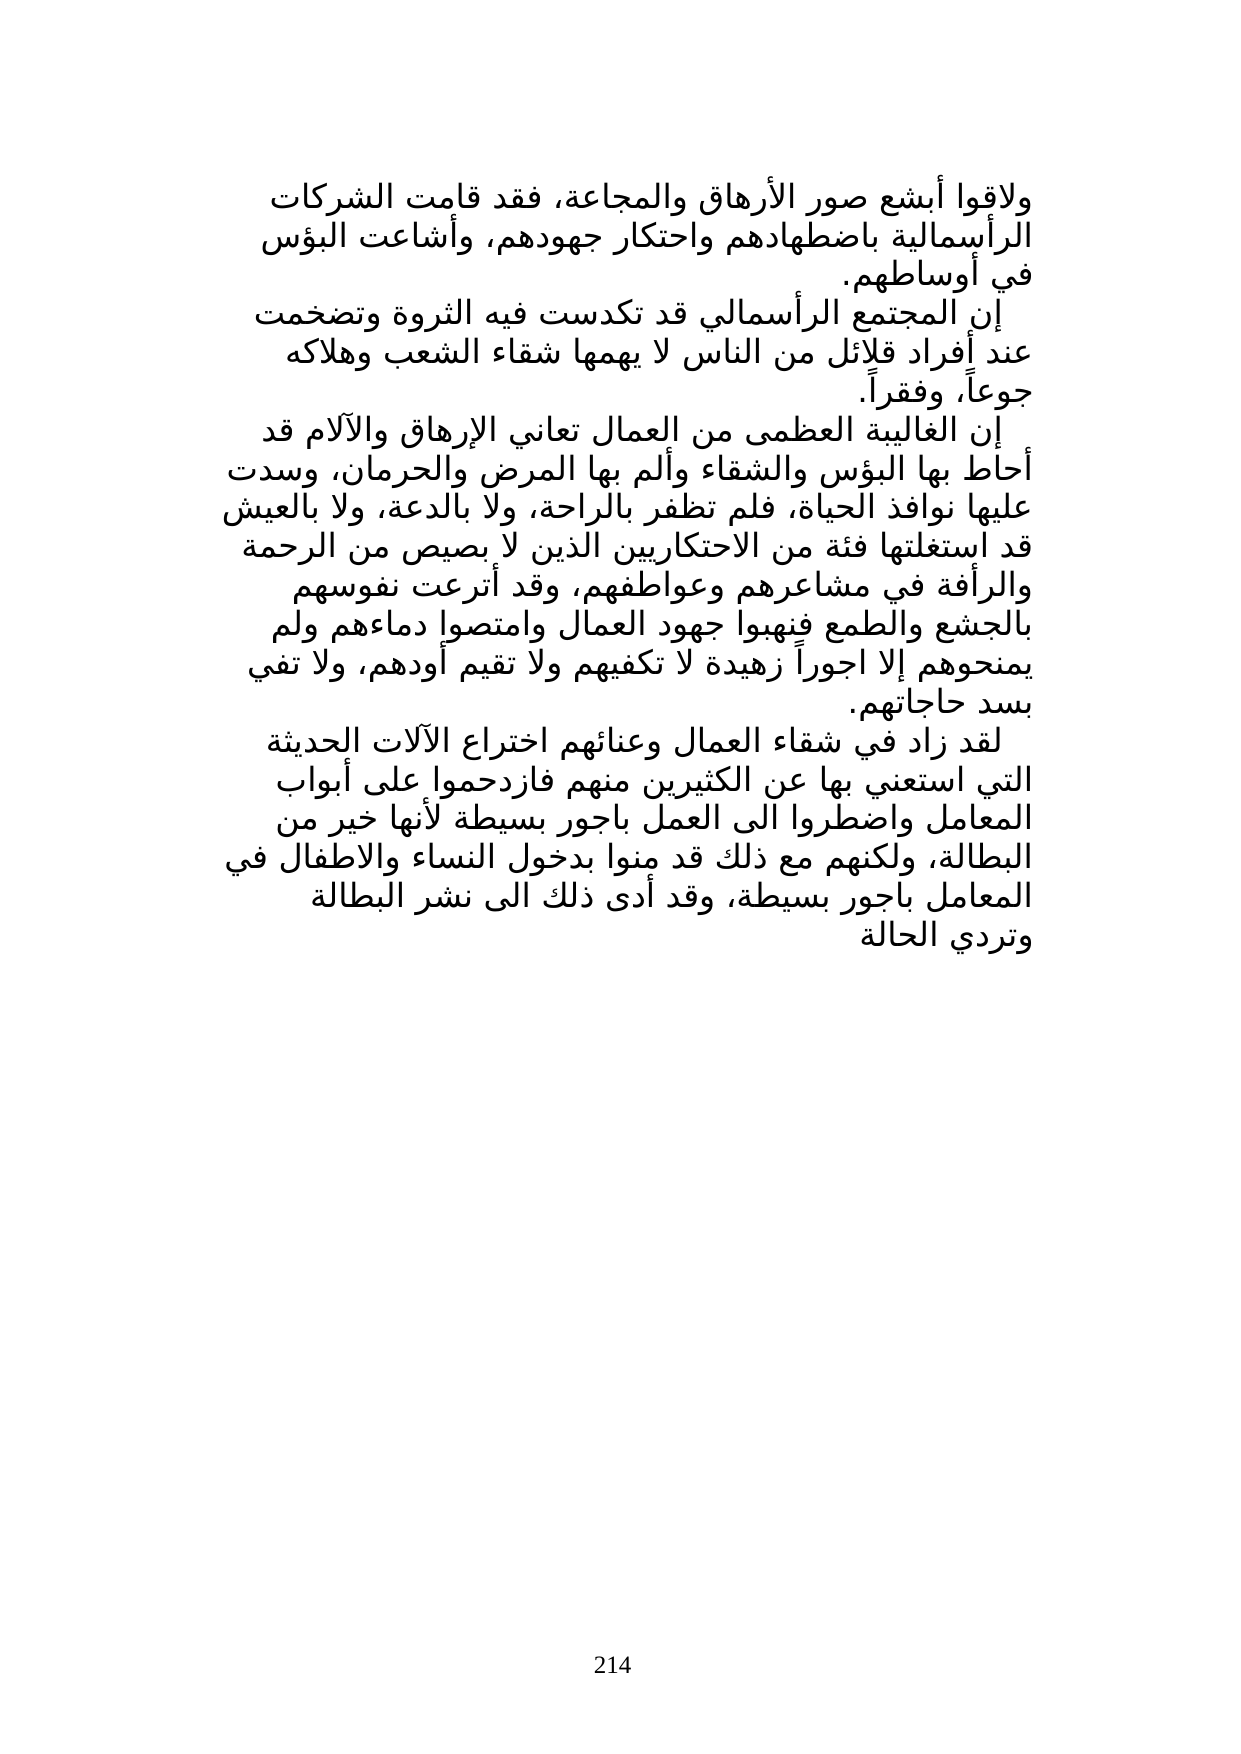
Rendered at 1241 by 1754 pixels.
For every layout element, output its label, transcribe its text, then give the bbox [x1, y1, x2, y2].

text لقد زاد في شقاء العمال وعنائهم اختراع الآلات الحديثة التي استعني بها عن الكثيرين منهم فازدحموا على أبواب المعامل واضطروا الى العمل باجور بسيطة لأنها خير من البطالة، ولكنهم مع ذلك قد منوا بدخول النساء والاطفال في المعامل باجور بسيطة، وقد أدى ذلك الى نشر البطالة وتردي الحالة [222, 721, 1033, 954]
text ولاقوا أبشع صور الأرهاق والمجاعة، فقد قامت الشركات الرأسمالية باضطهادهم واحتكار جهودهم، وأشاعت البؤس في أوساطهم. [222, 177, 1033, 294]
text إن المجتمع الرأسمالي قد تكدست فيه الثروة وتضخمت عند أفراد قلائل من الناس لا يهمها شقاء الشعب وهلاكه جوعاً، وفقراً. [222, 294, 1033, 410]
text إن الغاليبة العظمى من العمال تعاني الإرهاق والآلام قد أحاط بها البؤس والشقاء وألم بها المرض والحرمان، وسدت عليها نوافذ الحياة، فلم تظفر بالراحة، ولا بالدعة، ولا بالعيش قد استغلتها فئة من الاحتكاريين الذين لا بصيص من الرحمة والرأفة في مشاعرهم وعواطفهم، وقد أترعت نفوسهم بالجشع والطمع فنهبوا جهود العمال وامتصوا دماءهم ولم يمنحوهم إلا اجوراً زهيدة لا تكفيهم ولا تقيم أودهم، ولا تفي بسد حاجاتهم. [222, 410, 1033, 721]
